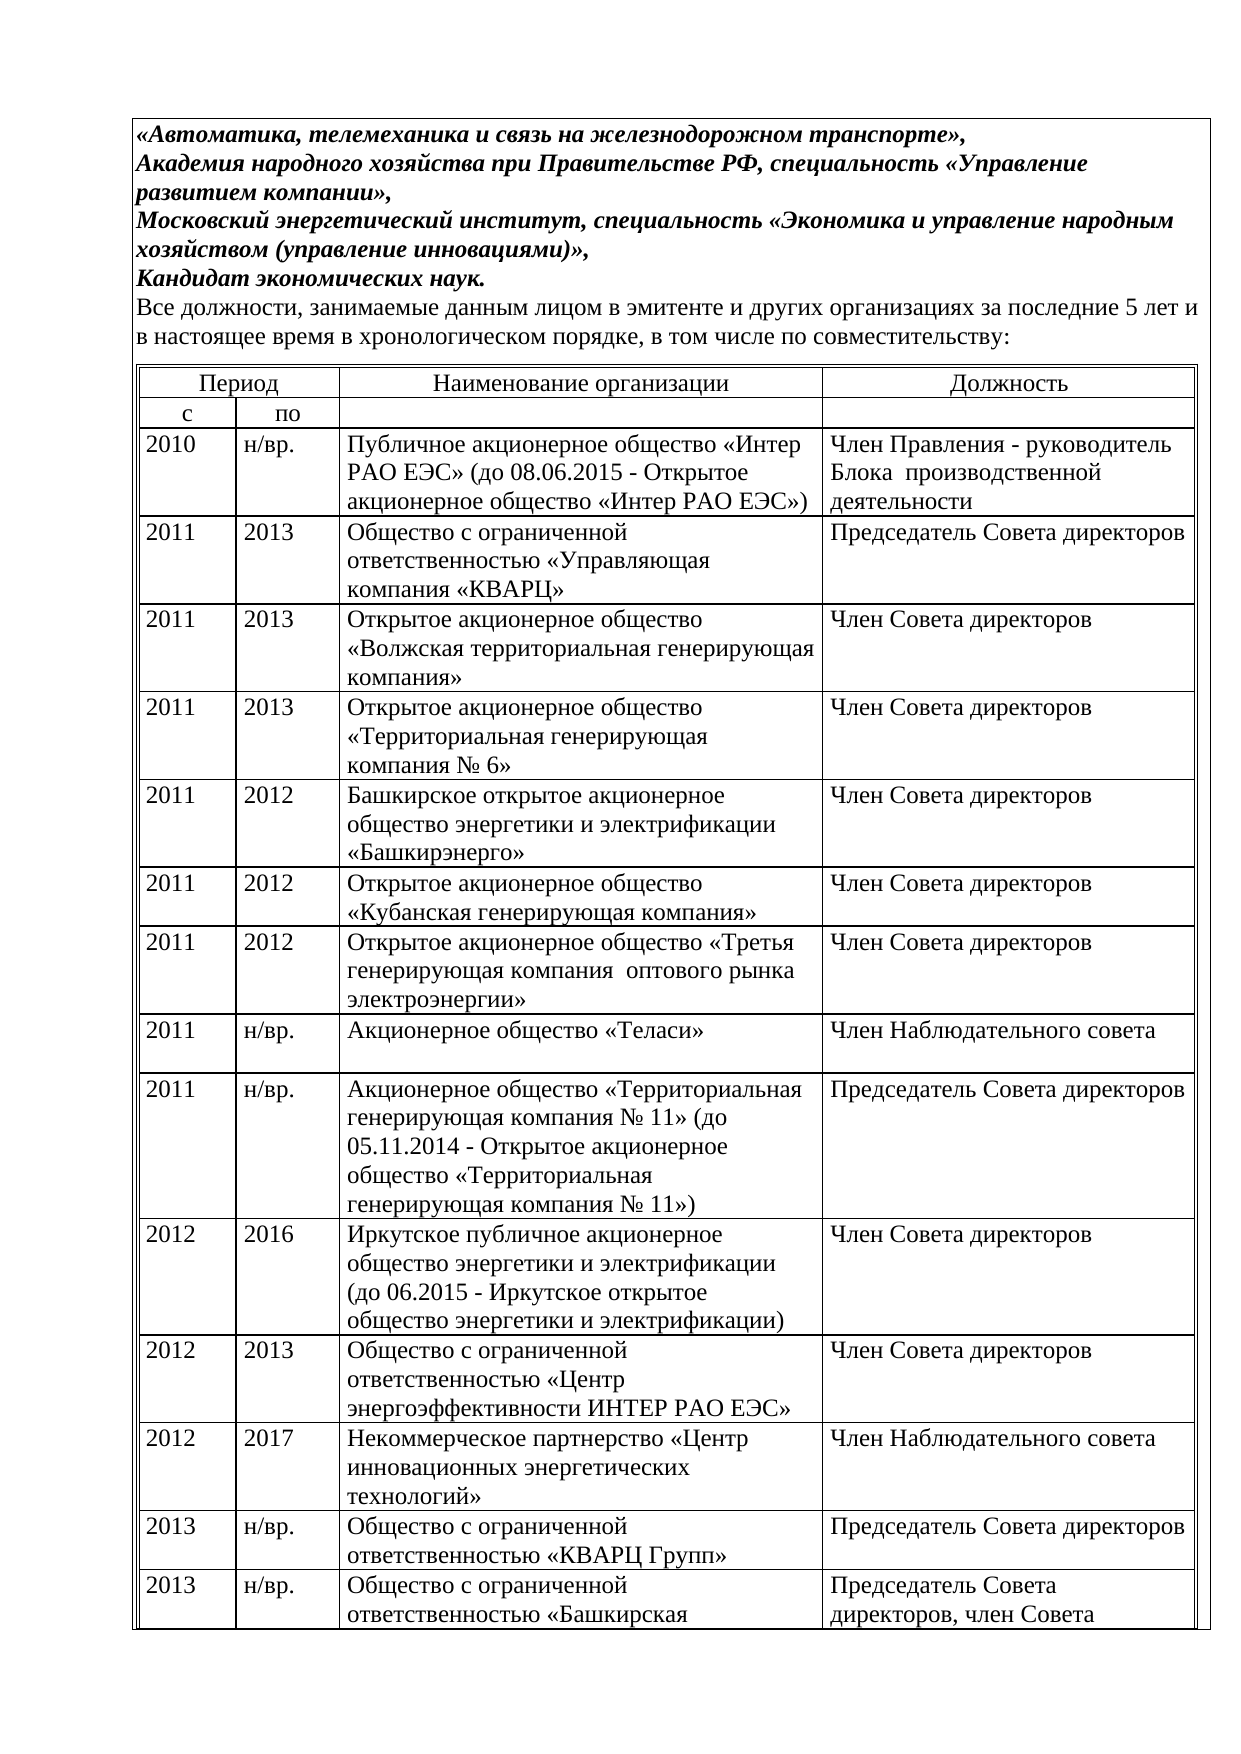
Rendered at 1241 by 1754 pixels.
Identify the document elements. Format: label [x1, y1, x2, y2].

table_cell [133, 119, 1210, 1629]
